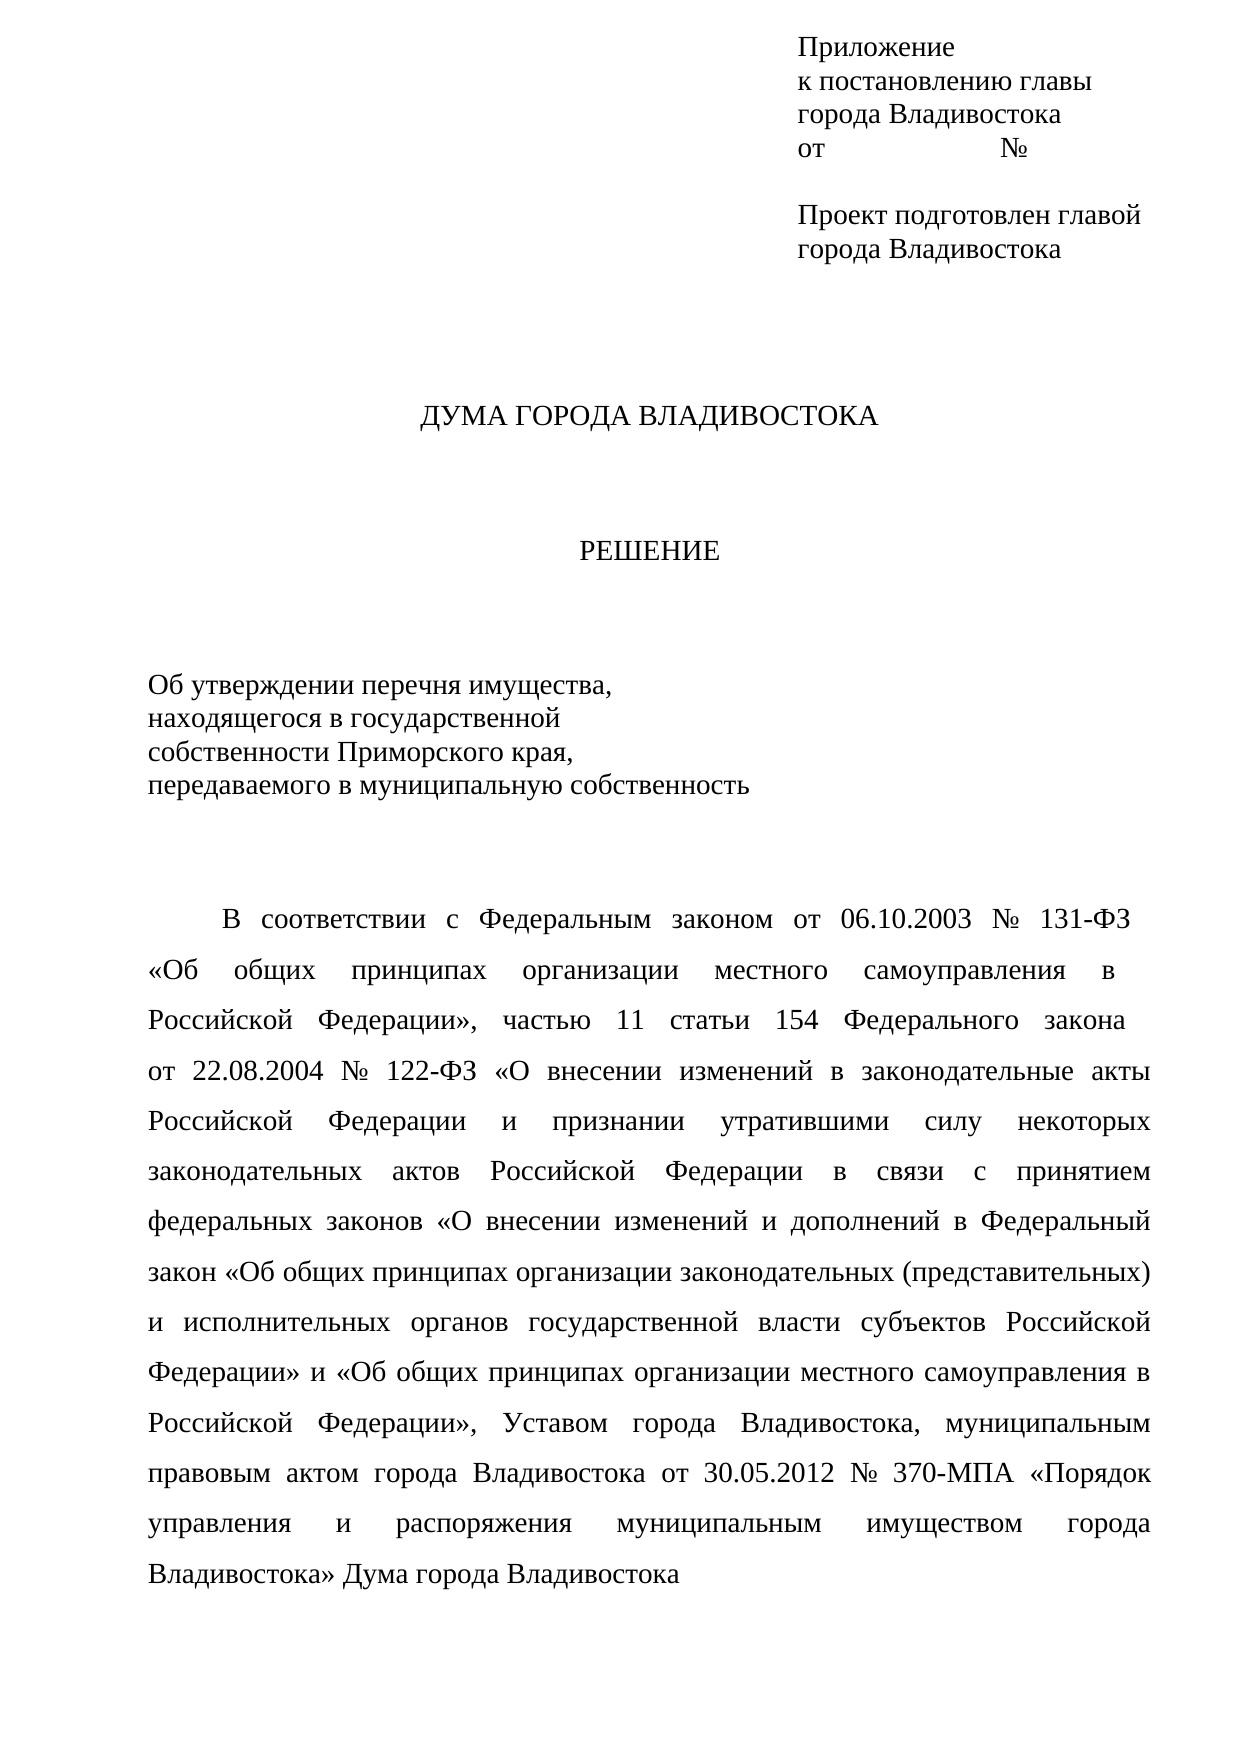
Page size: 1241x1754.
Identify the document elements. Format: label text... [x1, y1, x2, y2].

text В соответствии с Федеральным законом от 06.10.2003 № 131-ФЗ «Об общих принципах организации местного самоуправления в Российской Федерации», частью 11 статьи 154 Федерального закона от 22.08.2004 № 122-ФЗ «О внесении изменений в законодательные акты Российской Федерации и признании утратившими силу некоторых законодательных актов Российской Федерации в связи с принятием федеральных законов «О внесении изменений и дополнений в Федеральный закон «Об общих принципах организации законодательных (представительных) и исполнительных органов государственной власти субъектов Российской Федерации» и «Об общих принципах организации местного самоуправления в Российской Федерации», Уставом города Владивостока, муниципальным правовым актом города Владивостока от 30.05.2012 № 370-МПА «Порядок управления и распоряжения муниципальным имуществом города Владивостока» Дума города Владивостока [148, 902, 1152, 1589]
text Приложение [148, 29, 1152, 63]
text города Владивостока [148, 97, 1152, 130]
text города Владивостока [148, 231, 1152, 264]
text Об утверждении перечня имущества, находящегося в государственной собственности Приморского края, передаваемого в муниципальную собственность [148, 667, 1152, 801]
text ДУМА ГОРОДА ВЛАДИВОСТОКА [148, 398, 1152, 432]
text к постановлению главы [148, 63, 1152, 97]
text РЕШЕНИЕ [148, 533, 1152, 566]
text Проект подготовлен главой [148, 197, 1152, 231]
text от № [148, 130, 1152, 164]
